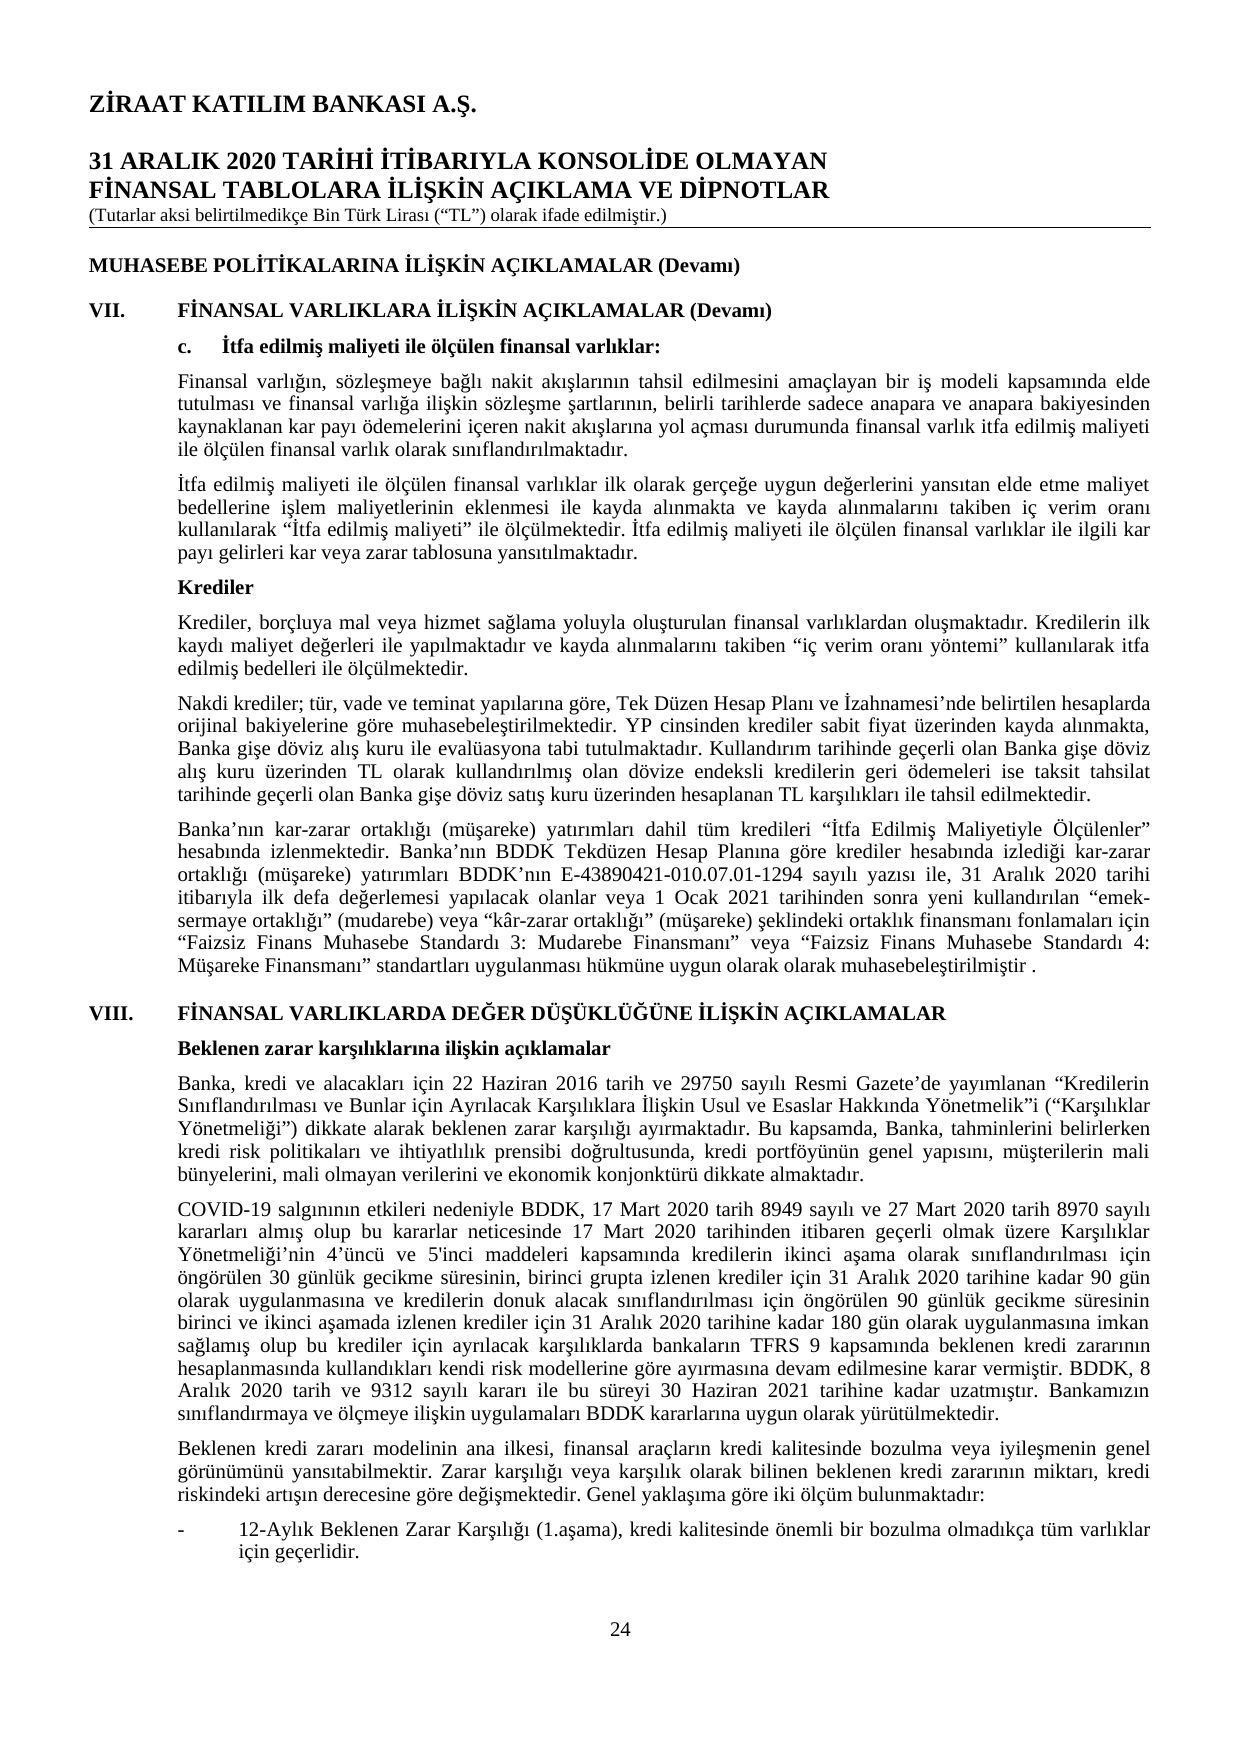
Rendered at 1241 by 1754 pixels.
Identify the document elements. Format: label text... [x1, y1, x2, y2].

text COVID-19 salgınının etkileri nedeniyle BDDK, 17 Mart 2020 tarih 8949 sayılı ve 27 Mart 2020 tarih 8970 sayılı kararları almış olup bu kararlar neticesinde 17 Mart 2020 tarihinden itibaren geçerli olmak üzere Karşılıklar Yönetmeliği’nin 4’üncü ve 5'inci maddeleri kapsamında kredilerin ikinci aşama olarak sınıflandırılması için öngörülen 30 günlük gecikme süresinin, birinci grupta izlenen krediler için 31 Aralık 2020 tarihine kadar 90 gün olarak uygulanmasına ve kredilerin donuk alacak sınıflandırılması için öngörülen 90 günlük gecikme süresinin birinci ve ikinci aşamada izlenen krediler için 31 Aralık 2020 tarihine kadar 180 gün olarak uygulanmasına imkan sağlamış olup bu krediler için ayrılacak karşılıklarda bankaların TFRS 9 kapsamında beklenen kredi zararının hesaplanmasında kullandıkları kendi risk modellerine göre ayırmasına devam edilmesine karar vermiştir. BDDK, 8 Aralık 2020 tarih ve 9312 sayılı kararı ile bu süreyi 30 Haziran 2021 tarihine kadar uzatmıştır. Bankamızın sınıflandırmaya ve ölçmeye ilişkin uygulamaları BDDK kararlarına uygun olarak yürütülmektedir. [177, 1198, 1152, 1425]
text VII. FİNANSAL VARLIKLARA İLİŞKİN AÇIKLAMALAR (Devamı) [89, 300, 1152, 322]
text MUHASEBE POLİTİKALARINA İLİŞKİN AÇIKLAMALAR (Devamı) [89, 255, 1152, 277]
text - 12-Aylık Beklenen Zarar Karşılığı (1.aşama), kredi kalitesinde önemli bir bozulma olmadıkça tüm varlıklar için geçerlidir. [177, 1518, 1152, 1563]
text Finansal varlığın, sözleşmeye bağlı nakit akışlarının tahsil edilmesini amaçlayan bir iş modeli kapsamında elde tutulması ve finansal varlığa ilişkin sözleşme şartlarının, belirli tarihlerde sadece anapara ve anapara bakiyesinden kaynaklanan kar payı ödemelerini içeren nakit akışlarına yol açması durumunda finansal varlık itfa edilmiş maliyeti ile ölçülen finansal varlık olarak sınıflandırılmaktadır. [177, 370, 1152, 461]
text c. İtfa edilmiş maliyeti ile ölçülen finansal varlıklar: [177, 335, 1152, 358]
text Krediler [177, 577, 1152, 599]
text Banka’nın kar-zarar ortaklığı (müşareke) yatırımları dahil tüm kredileri “İtfa Edilmiş Maliyetiyle Ölçülenler” hesabında izlenmektedir. Banka’nın BDDK Tekdüzen Hesap Planına göre krediler hesabında izlediği kar-zarar ortaklığı (müşareke) yatırımları BDDK’nın E-43890421-010.07.01-1294 sayılı yazısı ile, 31 Aralık 2020 tarihi itibarıyla ilk defa değerlemesi yapılacak olanlar veya 1 Ocak 2021 tarihinden sonra yeni kullandırılan “emek-sermaye ortaklığı” (mudarebe) veya “kâr-zarar ortaklığı” (müşareke) şeklindeki ortaklık finansmanı fonlamaları için “Faizsiz Finans Muhasebe Standardı 3: Mudarebe Finansmanı” veya “Faizsiz Finans Muhasebe Standardı 4: Müşareke Finansmanı” standartları uygulanması hükmüne uygun olarak olarak muhasebeleştirilmiştir . [177, 818, 1152, 977]
text Beklenen kredi zararı modelinin ana ilkesi, finansal araçların kredi kalitesinde bozulma veya iyileşmenin genel görünümünü yansıtabilmektir. Zarar karşılığı veya karşılık olarak bilinen beklenen kredi zararının miktarı, kredi riskindeki artışın derecesine göre değişmektedir. Genel yaklaşıma göre iki ölçüm bulunmaktadır: [177, 1438, 1152, 1506]
list FİNANSAL VARLIKLARDA DEĞER DÜŞÜKLÜĞÜNE İLİŞKİN AÇIKLAMALAR [89, 1002, 1152, 1024]
text İtfa edilmiş maliyeti ile ölçülen finansal varlıklar ilk olarak gerçeğe uygun değerlerini yansıtan elde etme maliyet bedellerine işlem maliyetlerinin eklenmesi ile kayda alınmakta ve kayda alınmalarını takiben iç verim oranı kullanılarak “İtfa edilmiş maliyeti” ile ölçülmektedir. İtfa edilmiş maliyeti ile ölçülen finansal varlıklar ile ilgili kar payı gelirleri kar veya zarar tablosuna yansıtılmaktadır. [177, 473, 1152, 564]
text Krediler, borçluya mal veya hizmet sağlama yoluyla oluşturulan finansal varlıklardan oluşmaktadır. Kredilerin ilk kaydı maliyet değerleri ile yapılmaktadır ve kayda alınmalarını takiben “iç verim oranı yöntemi” kullanılarak itfa edilmiş bedelleri ile ölçülmektedir. [177, 612, 1152, 680]
text Banka, kredi ve alacakları için 22 Haziran 2016 tarih ve 29750 sayılı Resmi Gazete’de yayımlanan “Kredilerin Sınıflandırılması ve Bunlar için Ayrılacak Karşılıklara İlişkin Usul ve Esaslar Hakkında Yönetmelik”i (“Karşılıklar Yönetmeliği”) dikkate alarak beklenen zarar karşılığı ayırmaktadır. Bu kapsamda, Banka, tahminlerini belirlerken kredi risk politikaları ve ihtiyatlılık prensibi doğrultusunda, kredi portföyünün genel yapısını, müşterilerin mali bünyelerini, mali olmayan verilerini ve ekonomik konjonktürü dikkate almaktadır. [177, 1072, 1152, 1186]
text Beklenen zarar karşılıklarına ilişkin açıklamalar [177, 1037, 1152, 1060]
text Nakdi krediler; tür, vade ve teminat yapılarına göre, Tek Düzen Hesap Planı ve İzahnamesi’nde belirtilen hesaplarda orijinal bakiyelerine göre muhasebeleştirilmektedir. YP cinsinden krediler sabit fiyat üzerinden kayda alınmakta, Banka gişe döviz alış kuru ile evalüasyona tabi tutulmaktadır. Kullandırım tarihinde geçerli olan Banka gişe döviz alış kuru üzerinden TL olarak kullandırılmış olan dövize endeksli kredilerin geri ödemeleri ise taksit tahsilat tarihinde geçerli olan Banka gişe döviz satış kuru üzerinden hesaplanan TL karşılıkları ile tahsil edilmektedir. [177, 692, 1152, 806]
